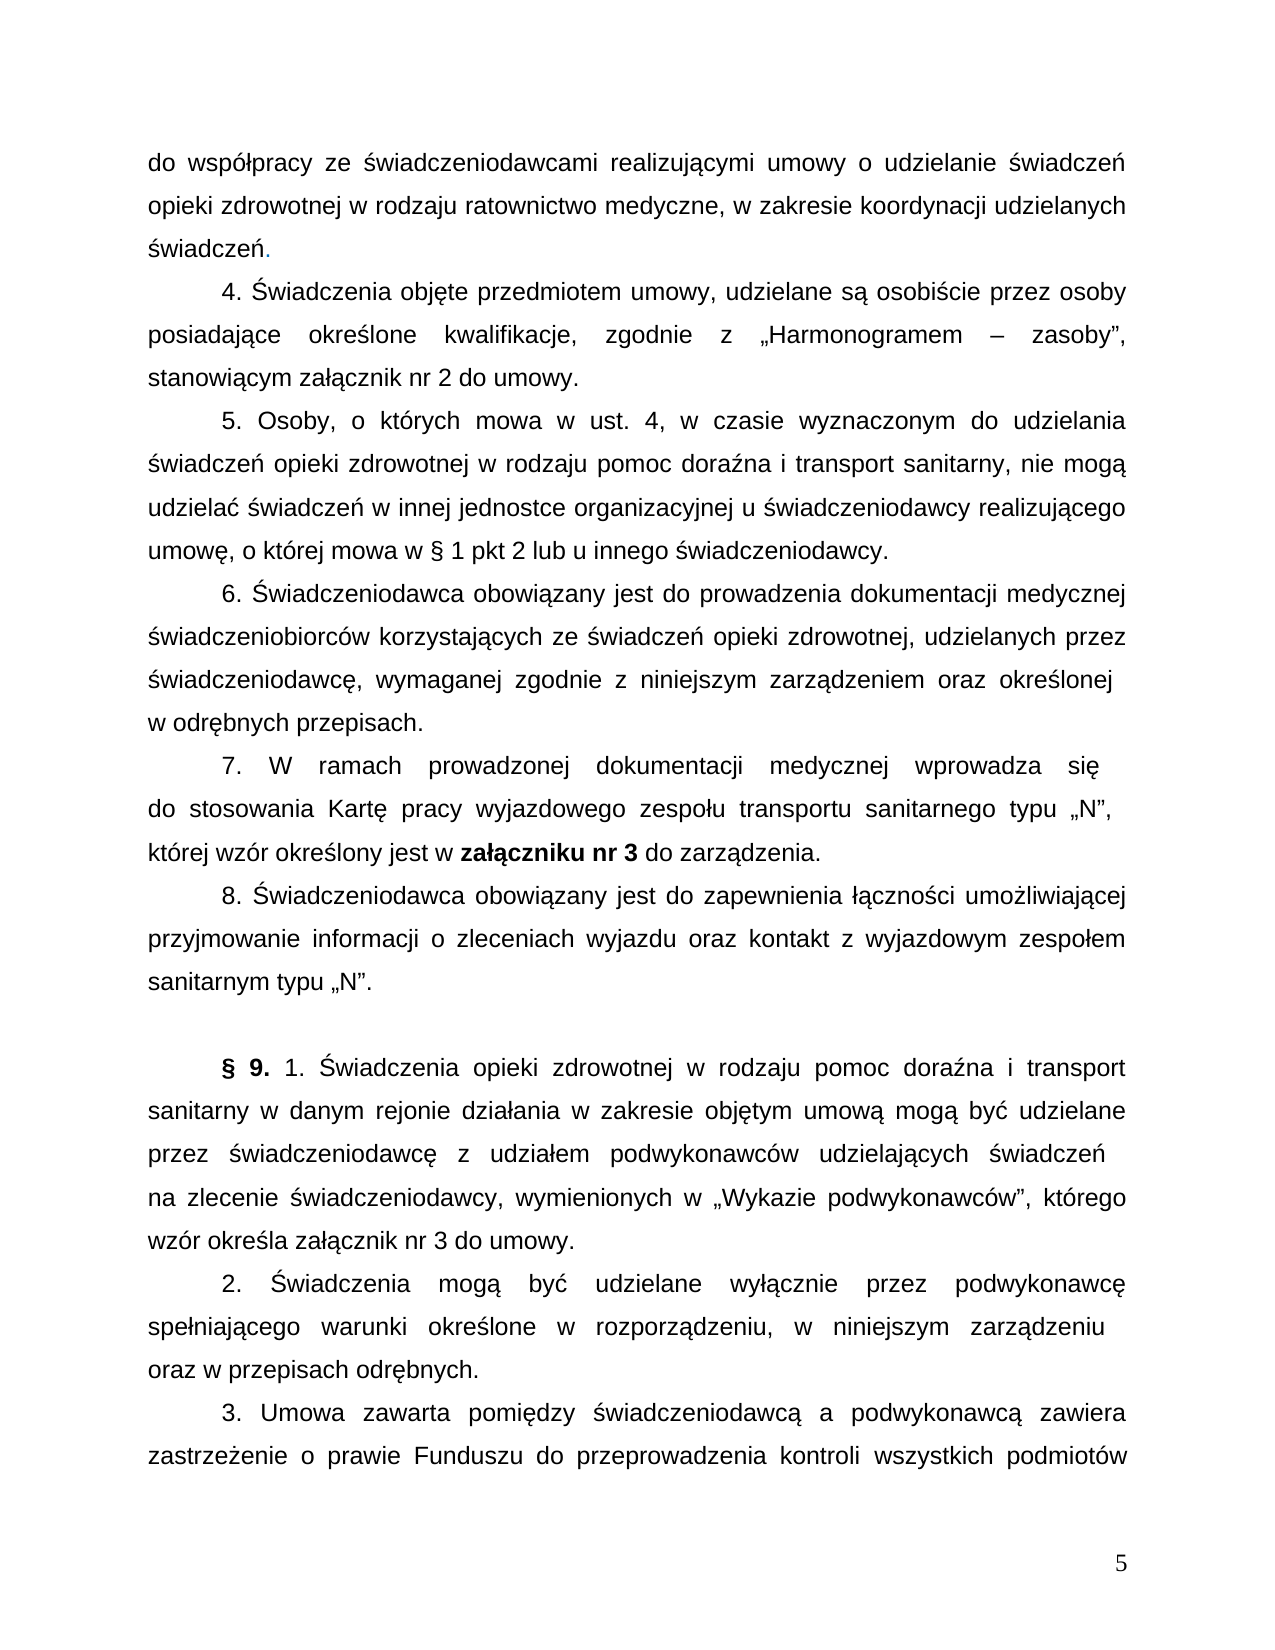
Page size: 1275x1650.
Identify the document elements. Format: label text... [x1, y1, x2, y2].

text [148, 148, 1127, 263]
text 8. Świadczeniodawca obowiązany jest do zapewnienia łączności umożliwiającej przyjmowanie informacji o zleceniach wyjazdu oraz kontakt z wyjazdowym zespołem sanitarnym typu „N”. [148, 881, 1127, 996]
text 6. Świadczeniodawca obowiązany jest do prowadzenia dokumentacji medycznej świadczeniobiorców korzystających ze świadczeń opieki zdrowotnej, udzielanych przez świadczeniodawcę, wymaganej zgodnie z niniejszym zarządzeniem oraz określonej w odrębnych przepisach. [148, 579, 1127, 737]
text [148, 1398, 1127, 1470]
text 4. Świadczenia objęte przedmiotem umowy, udzielane są osobiście przez osoby posiadające określone kwalifikacje, zgodnie z „Harmonogramem – zasoby”, stanowiącym załącznik nr 2 do umowy. [148, 277, 1127, 392]
text 2. Świadczenia mogą być udzielane wyłącznie przez podwykonawcę spełniającego warunki określone w rozporządzeniu, w niniejszym zarządzeniu oraz w przepisach odrębnych. [148, 1269, 1127, 1384]
text 5. Osoby, o których mowa w ust. 4, w czasie wyznaczonym do udzielania świadczeń opieki zdrowotnej w rodzaju pomoc doraźna i transport sanitarny, nie mogą udzielać świadczeń w innej jednostce organizacyjnej u świadczeniodawcy realizującego umowę, o której mowa w § 1 pkt 2 lub u innego świadczeniodawcy. [148, 406, 1127, 564]
text § 9. 1. Świadczenia opieki zdrowotnej w rodzaju pomoc doraźna i transport sanitarny w danym rejonie działania w zakresie objętym umową mogą być udzielane przez świadczeniodawcę z udziałem podwykonawców udzielających świadczeń na zlecenie świadczeniodawcy, wymienionych w „Wykazie podwykonawców”, którego wzór określa załącznik nr 3 do umowy. [148, 1053, 1127, 1254]
text 7. W ramach prowadzonej dokumentacji medycznej wprowadza się do stosowania Kartę pracy wyjazdowego zespołu transportu sanitarnego typu „N”, której wzór określony jest w załączniku nr 3 do zarządzenia. [148, 751, 1127, 866]
